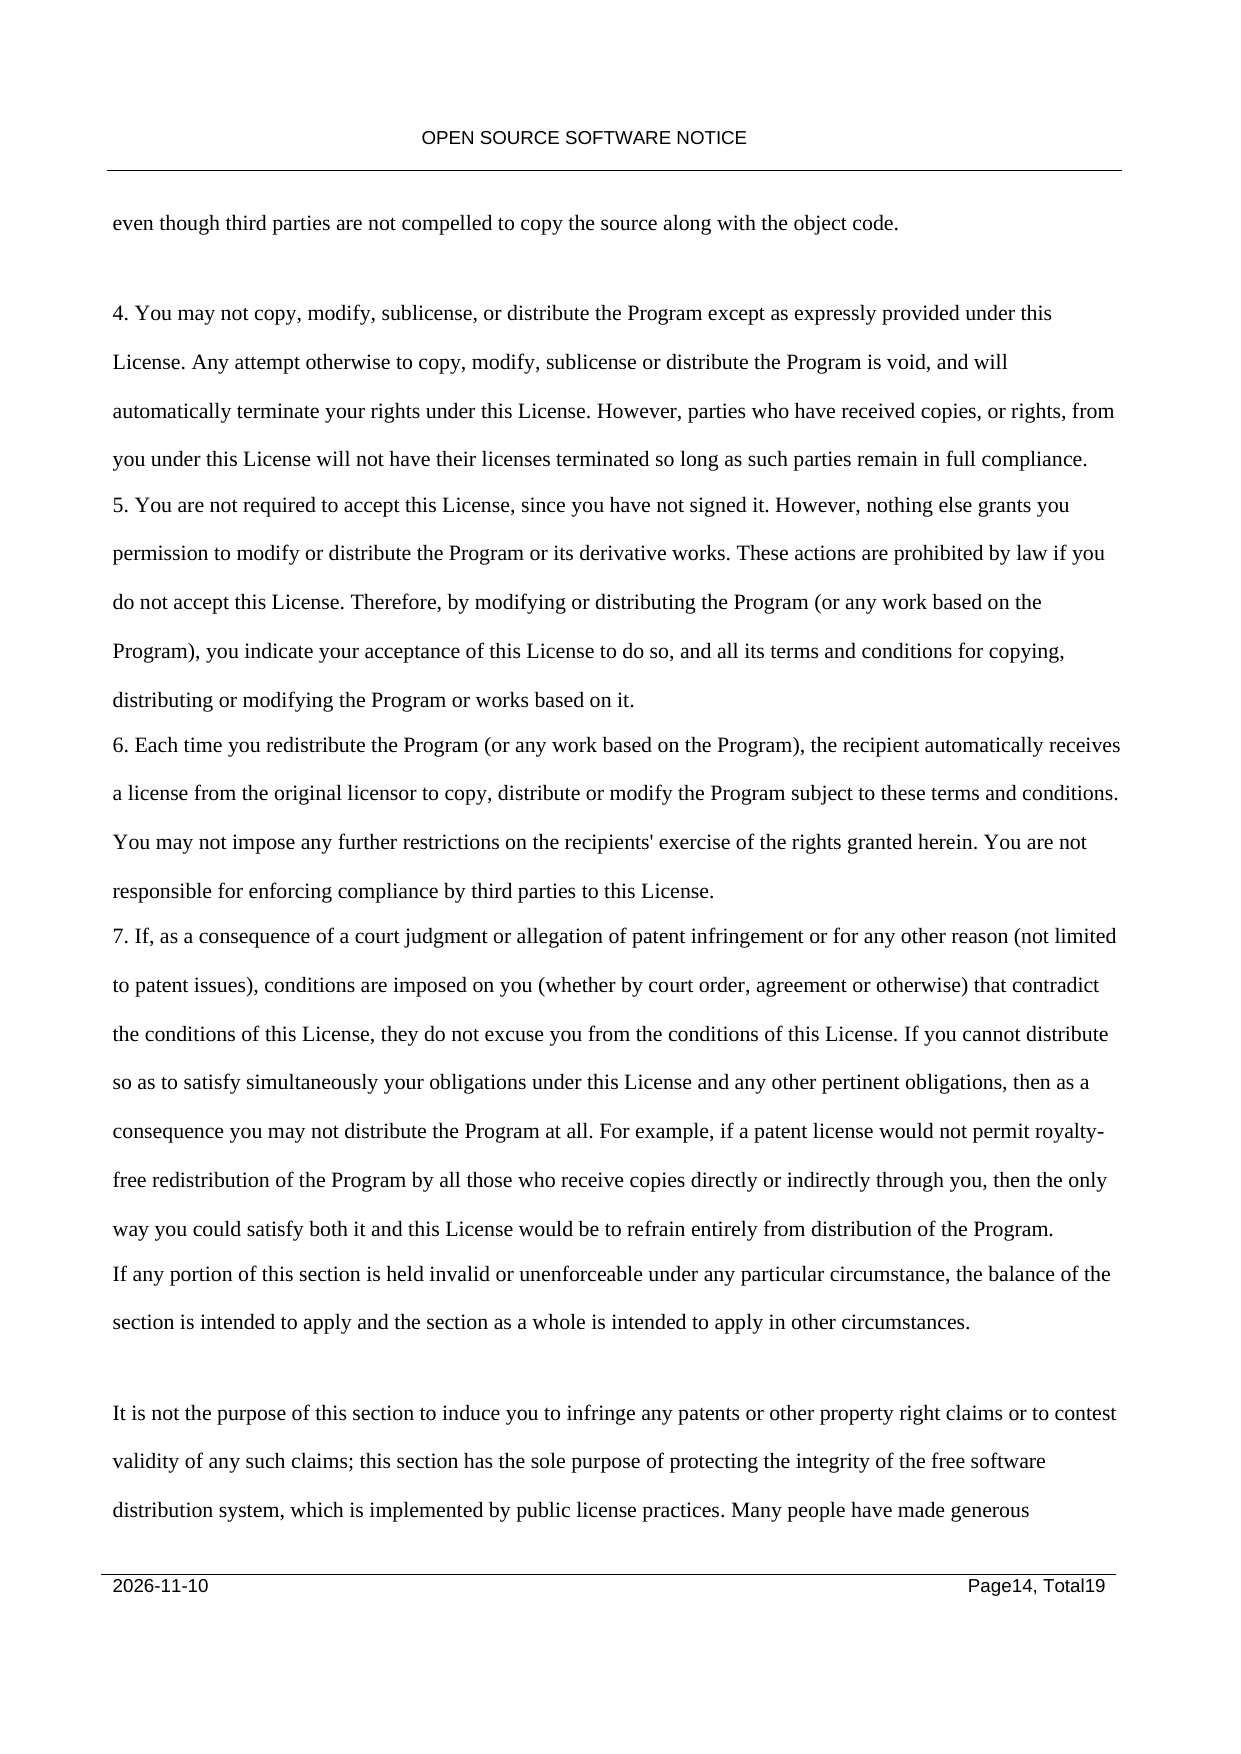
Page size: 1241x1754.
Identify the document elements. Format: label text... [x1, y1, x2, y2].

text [112, 206, 1128, 239]
text 5. You are not required to accept this License, since you have not signed it. However, nothing else grants you permission to modify or distribute the Program or its derivative works. These actions are prohibited by law if you do not accept this License. Therefore, by modifying or distributing the Program (or any work based on the Program), you indicate your acceptance of this License to do so, and all its terms and conditions for copying, distributing or modifying the Program or works based on it. [112, 488, 1128, 715]
text 7. If, as a consequence of a court judgment or allegation of patent infringement or for any other reason (not limited to patent issues), conditions are imposed on you (whether by court order, agreement or otherwise) that contradict the conditions of this License, they do not excuse you from the conditions of this License. If you cannot distribute so as to satisfy simultaneously your obligations under this License and any other pertinent obligations, then as a consequence you may not distribute the Program at all. For example, if a patent license would not permit royalty-free redistribution of the Program by all those who receive copies directly or indirectly through you, then the only way you could satisfy both it and this License would be to refrain entirely from distribution of the Program. [112, 919, 1128, 1244]
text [112, 1396, 1128, 1526]
text 4. You may not copy, modify, sublicense, or distribute the Program except as expressly provided under this License. Any attempt otherwise to copy, modify, sublicense or distribute the Program is void, and will automatically terminate your rights under this License. However, parties who have received copies, or rights, from you under this License will not have their licenses terminated so long as such parties remain in full compliance. [112, 297, 1128, 475]
text If any portion of this section is held invalid or unenforceable under any particular circumstance, the balance of the section is intended to apply and the section as a whole is intended to apply in other circumstances. [112, 1257, 1128, 1338]
text 6. Each time you redistribute the Program (or any work based on the Program), the recipient automatically receives a license from the original licensor to copy, distribute or modify the Program subject to these terms and conditions. You may not impose any further restrictions on the recipients' exercise of the rights granted herein. You are not responsible for enforcing compliance by third parties to this License. [112, 728, 1128, 907]
